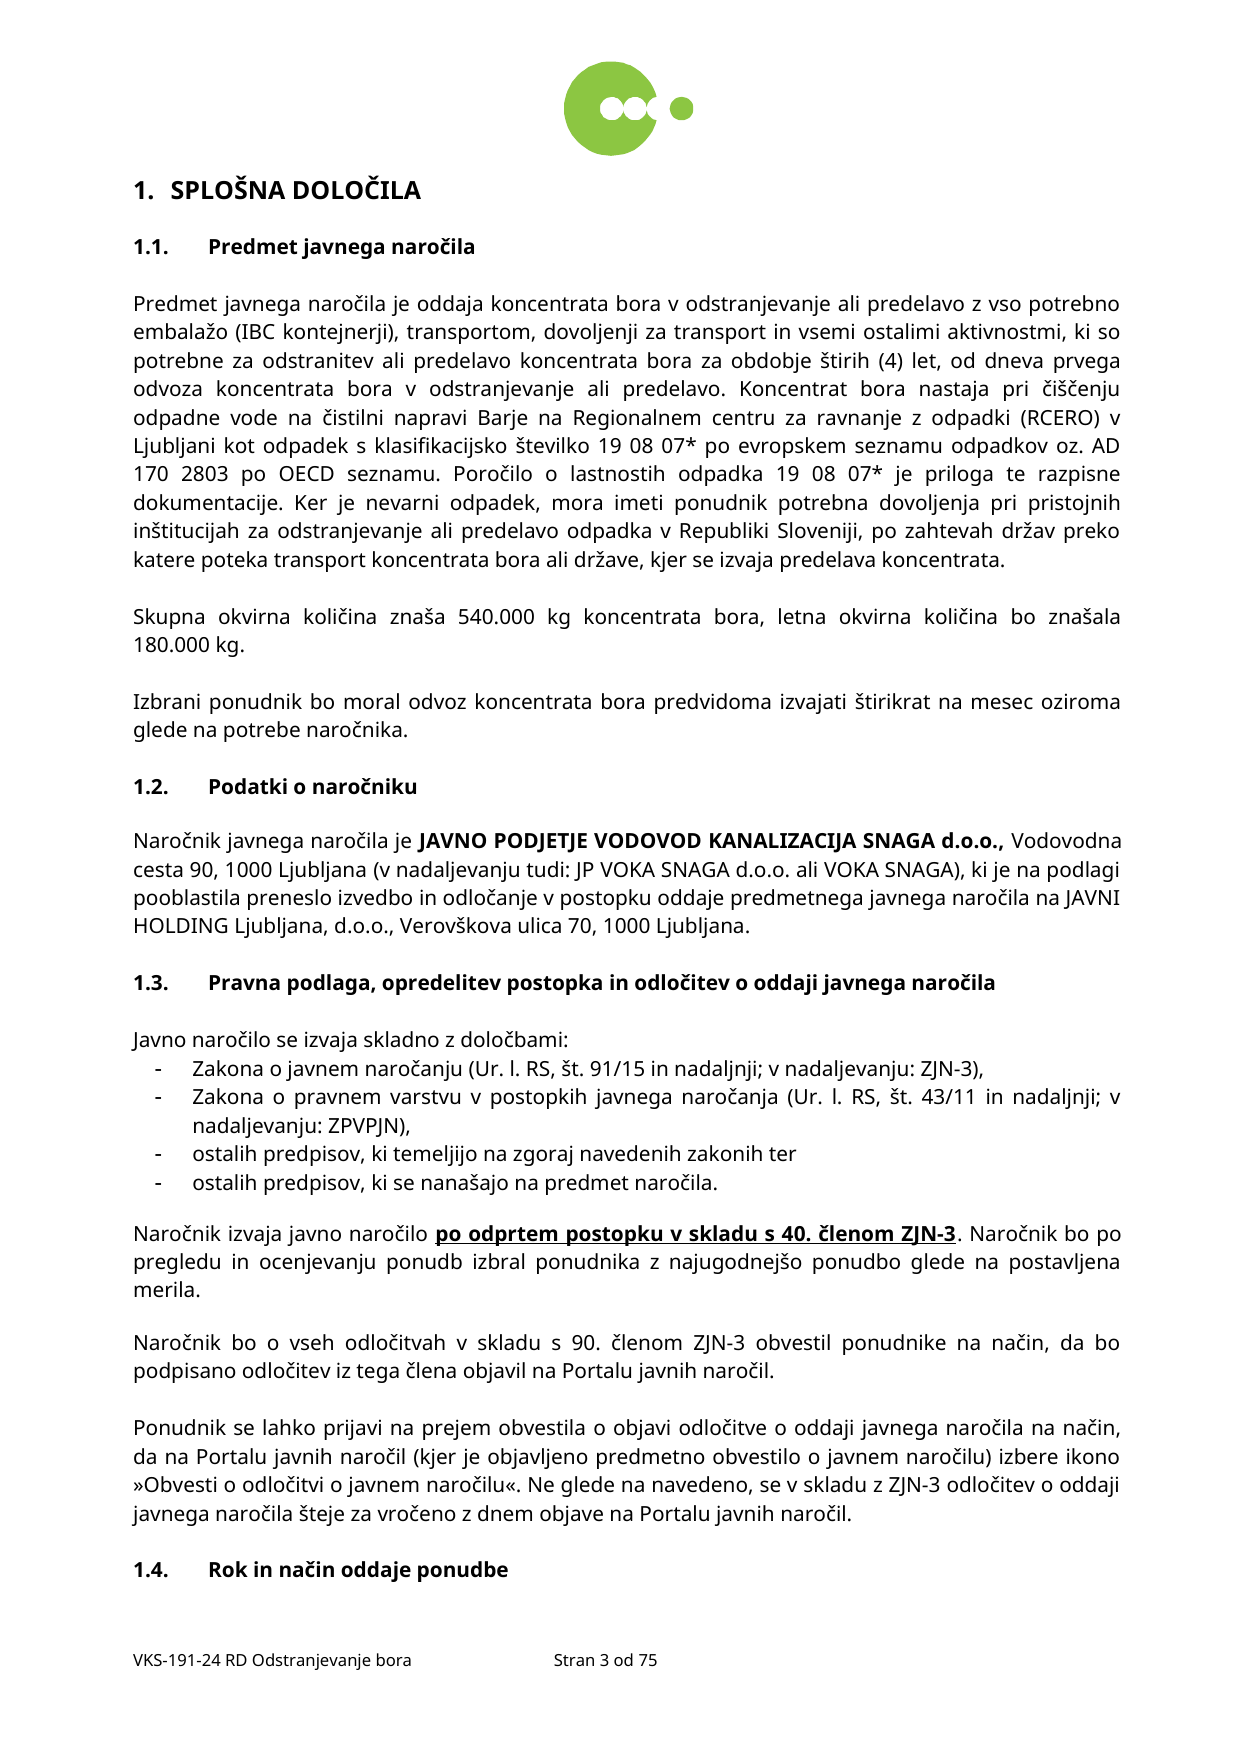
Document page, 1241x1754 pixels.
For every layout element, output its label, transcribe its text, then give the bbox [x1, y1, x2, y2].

list ostalih predpisov, ki se nanašajo na predmet naročila. [154, 1168, 1122, 1196]
text Predmet javnega naročila je oddaja koncentrata bora v odstranjevanje ali predelavo z vso potrebno embalažo (IBC kontejnerji), transportom, dovoljenji za transport in vsemi ostalimi aktivnostmi, ki so potrebne za odstranitev ali predelavo koncentrata bora za obdobje štirih (4) let, od dneva prvega odvoza koncentrata bora v odstranjevanje ali predelavo. Koncentrat bora nastaja pri čiščenju odpadne vode na čistilni napravi Barje na Regionalnem centru za ravnanje z odpadki (RCERO) v Ljubljani kot odpadek s klasifikacijsko številko 19 08 07* po evropskem seznamu odpadkov oz. AD 170 2803 po OECD seznamu. Poročilo o lastnostih odpadka 19 08 07* je priloga te razpisne dokumentacije. Ker je nevarni odpadek, mora imeti ponudnik potrebna dovoljenja pri pristojnih inštitucijah za odstranjevanje ali predelavo odpadka v Republiki Sloveniji, po zahtevah držav preko katere poteka transport koncentrata bora ali države, kjer se izvaja predelava koncentrata. [133, 289, 1122, 573]
text Javno naročilo se izvaja skladno z določbami: [133, 1025, 1122, 1054]
list Pravna podlaga, opredelitev postopka in odločitev o oddaji javnega naročila [133, 968, 1122, 997]
list Zakona o javnem naročanju (Ur. l. RS, št. 91/15 in nadaljnji; v nadaljevanju: ZJN-3), [154, 1054, 1122, 1082]
list Predmet javnega naročila [133, 232, 1122, 261]
text Izbrani ponudnik bo moral odvoz koncentrata bora predvidoma izvajati štirikrat na mesec oziroma glede na potrebe naročnika. [133, 687, 1122, 744]
list Rok in način oddaje ponudbe [133, 1556, 1122, 1584]
text Skupna okvirna količina znaša 540.000 kg koncentrata bora, letna okvirna količina bo znašala 180.000 kg. [133, 602, 1122, 659]
list Podatki o naročniku [133, 772, 1122, 801]
text Naročnik bo o vseh odločitvah v skladu s 90. členom ZJN-3 obvestil ponudnike na način, da bo podpisano odločitev iz tega člena objavil na Portalu javnih naročil. [133, 1328, 1122, 1385]
text Ponudnik se lahko prijavi na prejem obvestila o objavi odločitve o oddaji javnega naročila na način, da na Portalu javnih naročil (kjer je objavljeno predmetno obvestilo o javnem naročilu) izbere ikono »Obvesti o odločitvi o javnem naročilu«. Ne glede na navedeno, se v skladu z ZJN-3 odločitev o oddaji javnega naročila šteje za vročeno z dnem objave na Portalu javnih naročil. [133, 1413, 1122, 1527]
list SPLOŠNA DOLOČILA [133, 172, 1122, 207]
list ostalih predpisov, ki temeljijo na zgoraj navedenih zakonih ter [154, 1139, 1122, 1168]
text Naročnik javnega naročila je JAVNO PODJETJE VODOVOD KANALIZACIJA SNAGA d.o.o., Vodovodna cesta 90, 1000 Ljubljana (v nadaljevanju tudi: JP VOKA SNAGA d.o.o. ali VOKA SNAGA), ki je na podlagi pooblastila preneslo izvedbo in odločanje v postopku oddaje predmetnega javnega naročila na JAVNI HOLDING Ljubljana, d.o.o., Verovškova ulica 70, 1000 Ljubljana. [133, 826, 1122, 940]
list Zakona o pravnem varstvu v postopkih javnega naročanja (Ur. l. RS, št. 43/11 in nadaljnji; v nadaljevanju: ZPVPJN), [154, 1082, 1122, 1139]
text Naročnik izvaja javno naročilo po odprtem postopku v skladu s 40. členom ZJN-3. Naročnik bo po pregledu in ocenjevanju ponudb izbral ponudnika z najugodnejšo ponudbo glede na postavljena merila. [133, 1219, 1122, 1304]
